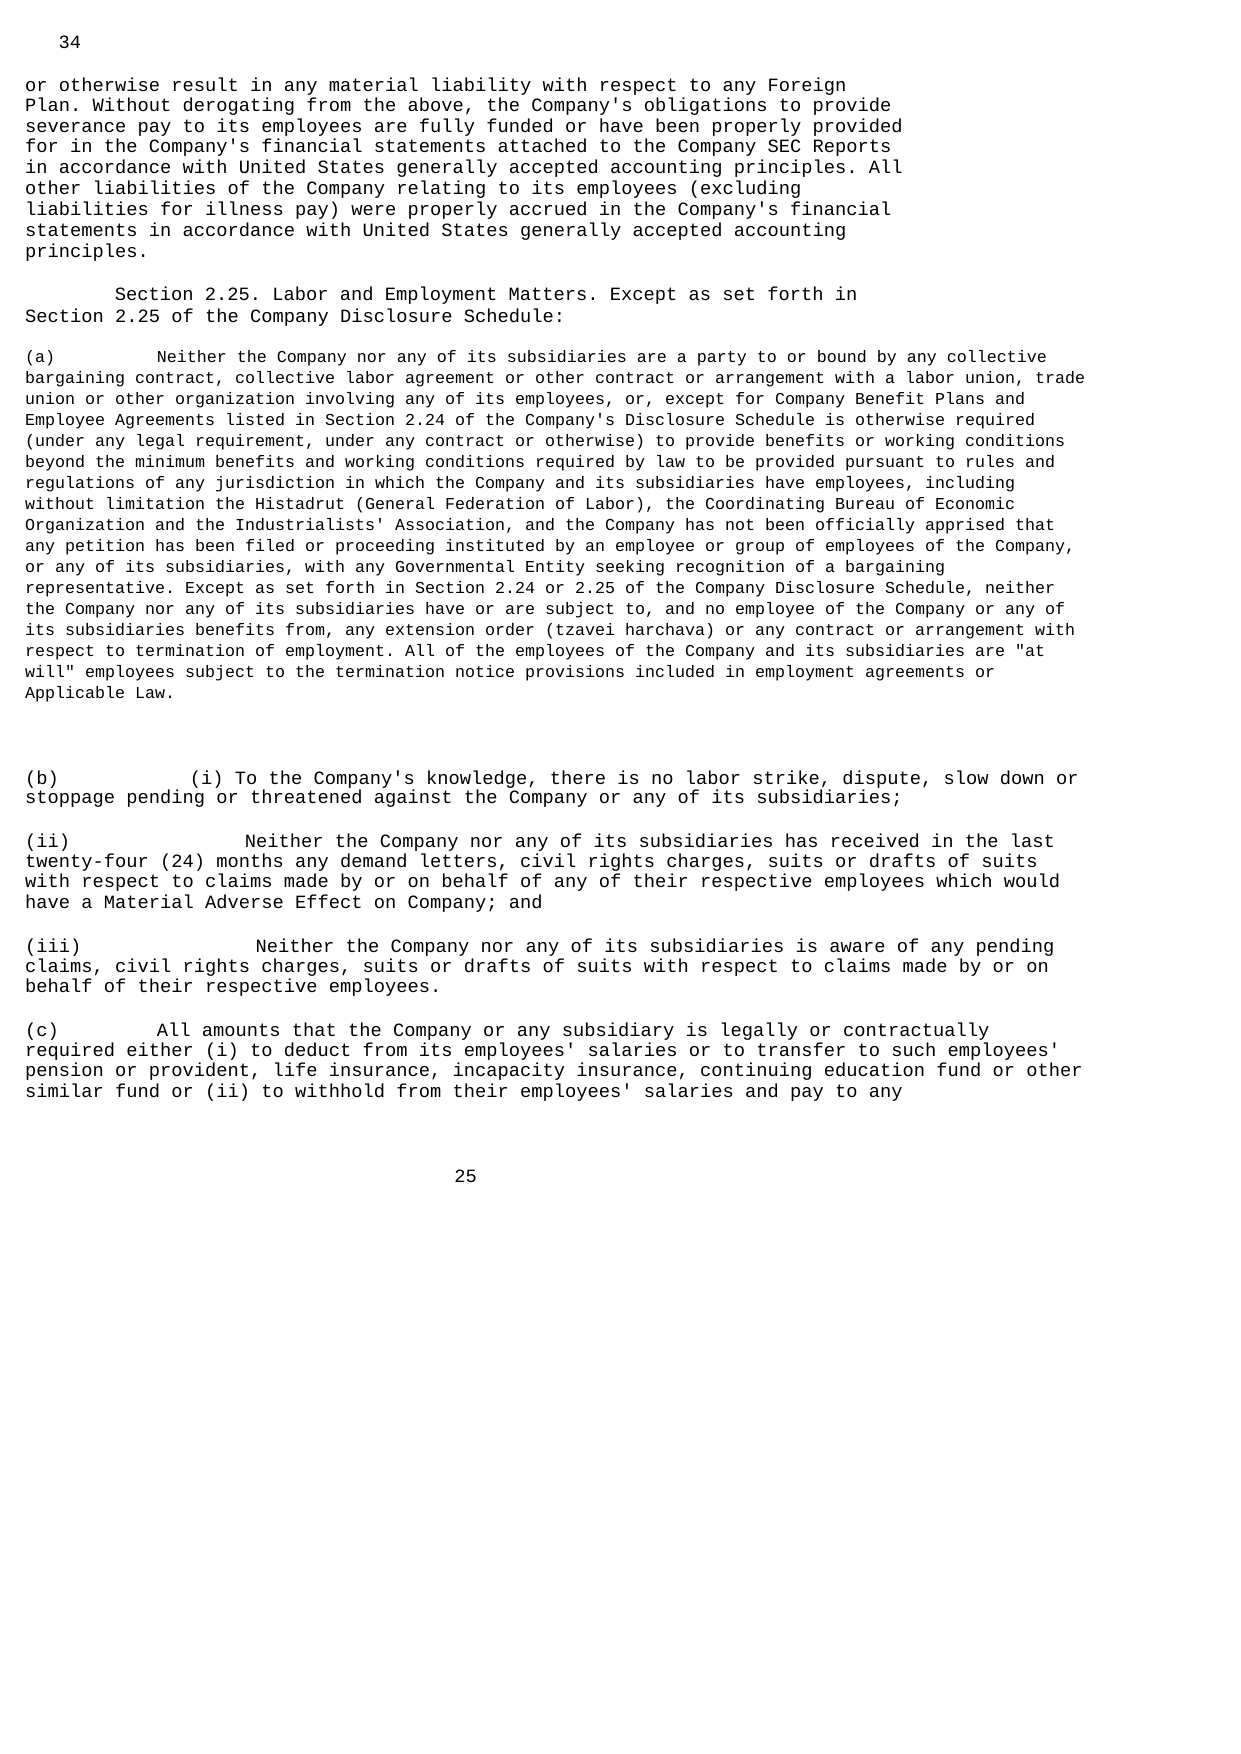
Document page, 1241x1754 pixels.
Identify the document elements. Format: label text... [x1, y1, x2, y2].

list Neither the Company nor any of its subsidiaries are a party to or bound by any collective bargaining contract, collective labor agreement or other contract or arrangement with a labor union, trade union or other organization involving any of its employees, or, except for Company Benefit Plans and Employee Agreements listed in Section 2.24 of the Company's Disclosure Schedule is otherwise required (under any legal requirement, under any contract or otherwise) to provide benefits or working conditions beyond the minimum benefits and working conditions required by law to be provided pursuant to rules and regulations of any jurisdiction in which the Company and its subsidiaries have employees, including without limitation the Histadrut (General Federation of Labor), the Coordinating Bureau of Economic Organization and the Industrialists' Association, and the Company has not been officially apprised that any petition has been filed or proceeding instituted by an employee or group of employees of the Company, or any of its subsidiaries, with any Governmental Entity seeking recognition of a bargaining representative. Except as set forth in Section 2.24 or 2.25 of the Company Disclosure Schedule, neither the Company nor any of its subsidiaries have or are subject to, and no employee of the Company or any of its subsidiaries benefits from, any extension order (tzavei harchava) or any contract or arrangement with respect to termination of employment. All of the employees of the Company and its subsidiaries are "at will" employees subject to the termination notice provisions included in employment agreements or Applicable Law. [25, 348, 1090, 704]
text or otherwise result in any material liability with respect to any Foreign Plan. Without derogating from the above, the Company's obligations to provide severance pay to its employees are fully funded or have been properly provided for in the Company's financial statements attached to the Company SEC Reports in accordance with United States generally accepted accounting principles. All other liabilities of the Company relating to its employees (excluding liabilities for illness pay) were properly accrued in the Company's financial statements in accordance with United States generally accepted accounting principles. [25, 75, 905, 263]
text 34 [58, 32, 1090, 54]
list All amounts that the Company or any subsidiary is legally or contractually required either (i) to deduct from its employees' salaries or to transfer to such employees' pension or provident, life insurance, incapacity insurance, continuing education fund or other similar fund or (ii) to withhold from their employees' salaries and pay to any [25, 1020, 1090, 1103]
list Neither the Company nor any of its subsidiaries has received in the last twenty-four (24) months any demand letters, civil rights charges, suits or drafts of suits with respect to claims made by or on behalf of any of their respective employees which would have a Material Adverse Effect on Company; and [25, 831, 1090, 914]
list Neither the Company nor any of its subsidiaries is aware of any pending claims, civil rights charges, suits or drafts of suits with respect to claims made by or on behalf of their respective employees. [25, 936, 1090, 998]
text Section 2.25 of the Company Disclosure Schedule: [25, 306, 1090, 327]
text 25 [454, 1167, 1090, 1188]
text Section 2.25. Labor and Employment Matters. Except as set forth in [114, 284, 1090, 306]
list (i) To the Company's knowledge, there is no labor strike, dispute, slow down or stoppage pending or threatened against the Company or any of its subsidiaries; [25, 768, 1090, 809]
